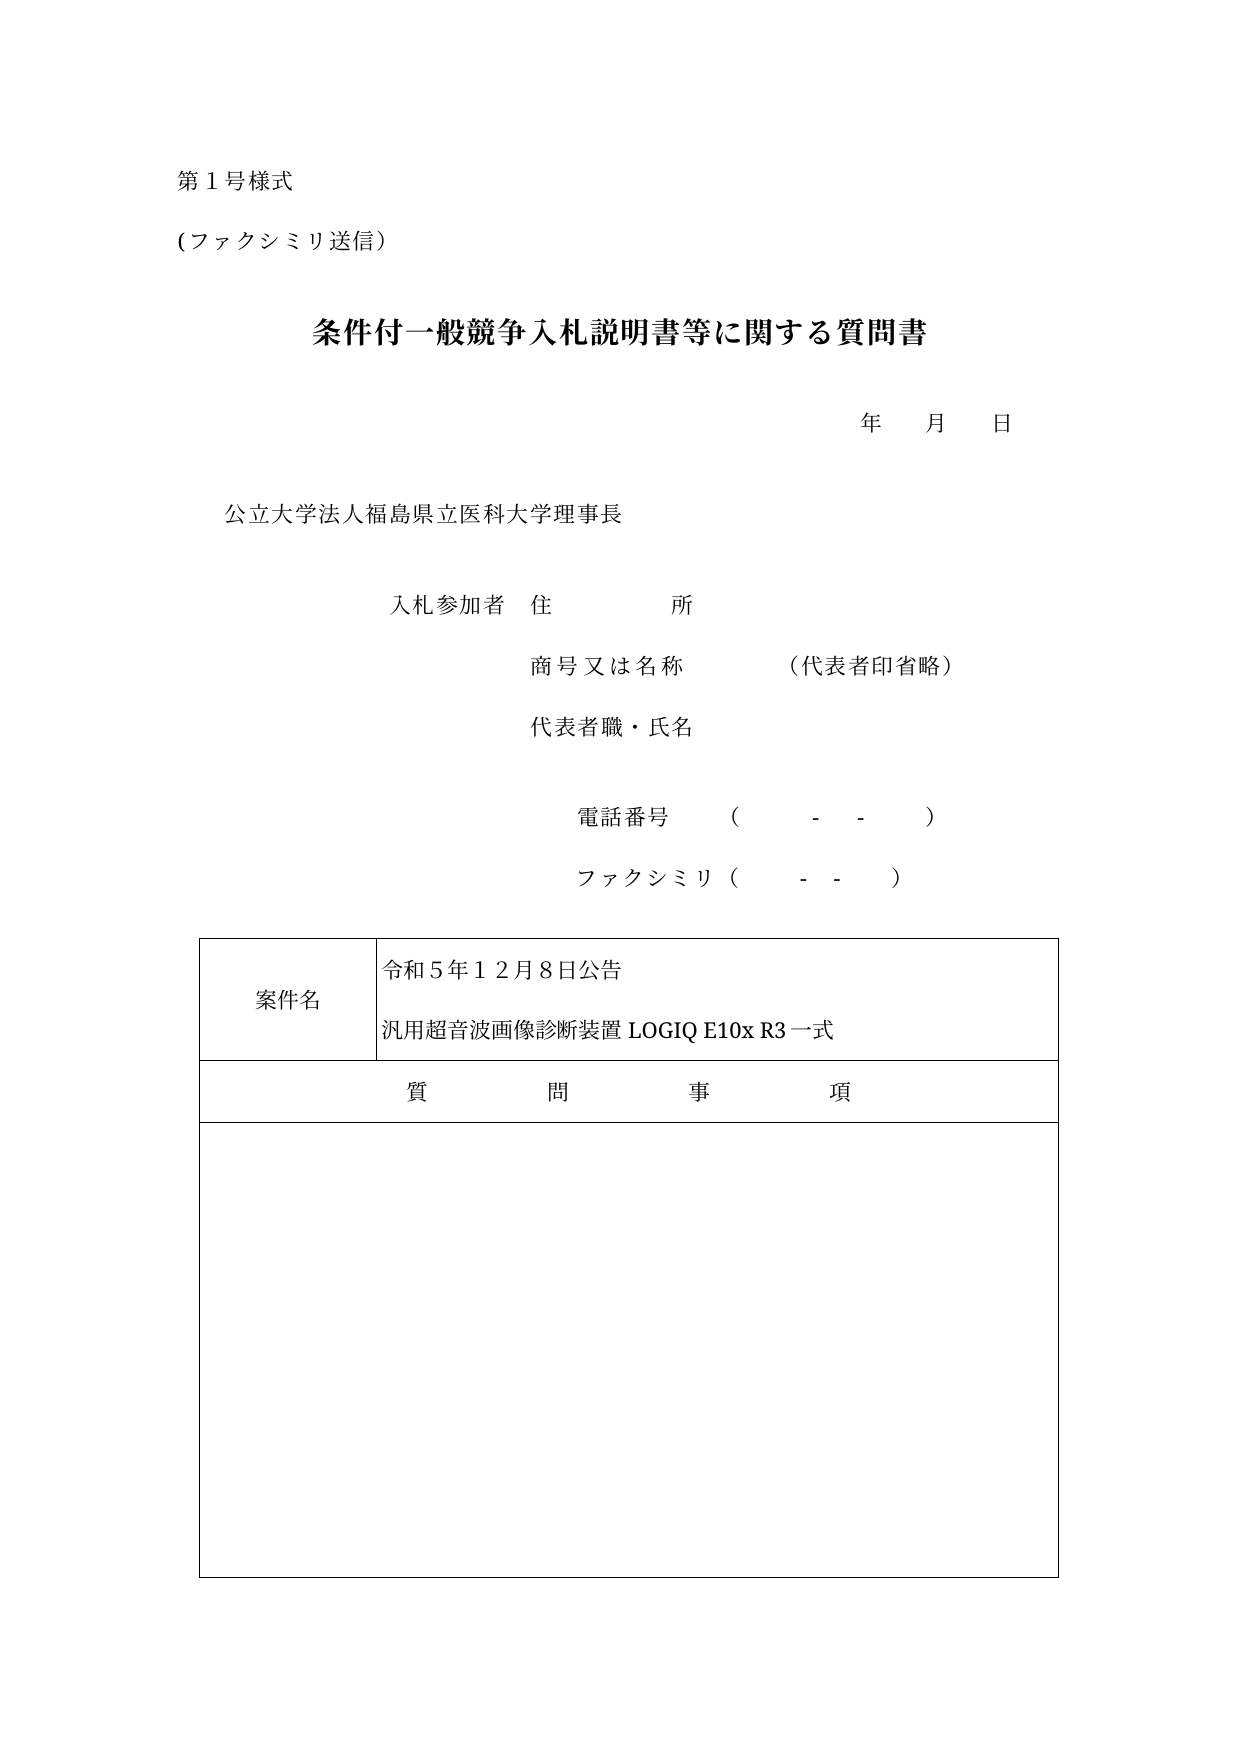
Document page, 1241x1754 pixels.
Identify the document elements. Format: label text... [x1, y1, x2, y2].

table_cell [200, 1123, 1058, 1577]
text 入札参加者 住 所 [177, 574, 1063, 634]
text 条件付一般競争入札説明書等に関する質問書 [177, 301, 1063, 362]
text ファクシミリ（ - - ） [177, 847, 1063, 907]
table_header 令和５年１２月８日公告 汎用超音波画像診断装置 LOGIQ E10x R3一式 [377, 939, 1058, 1060]
text 代表者職・氏名 [177, 695, 1063, 756]
text 年 月 日 [177, 392, 1063, 453]
text 商号又は名称 （代表者印省略） [177, 634, 1063, 695]
table_cell 質 問 事 項 [200, 1061, 1058, 1122]
table_header 案件名 [200, 939, 376, 1060]
text 公立大学法人福島県立医科大学理事長 [177, 483, 1063, 543]
text 第１号様式 [177, 149, 1063, 210]
text 電話番号 （ - - ） [177, 786, 1063, 847]
text (ファクシミリ送信） [177, 210, 1063, 271]
